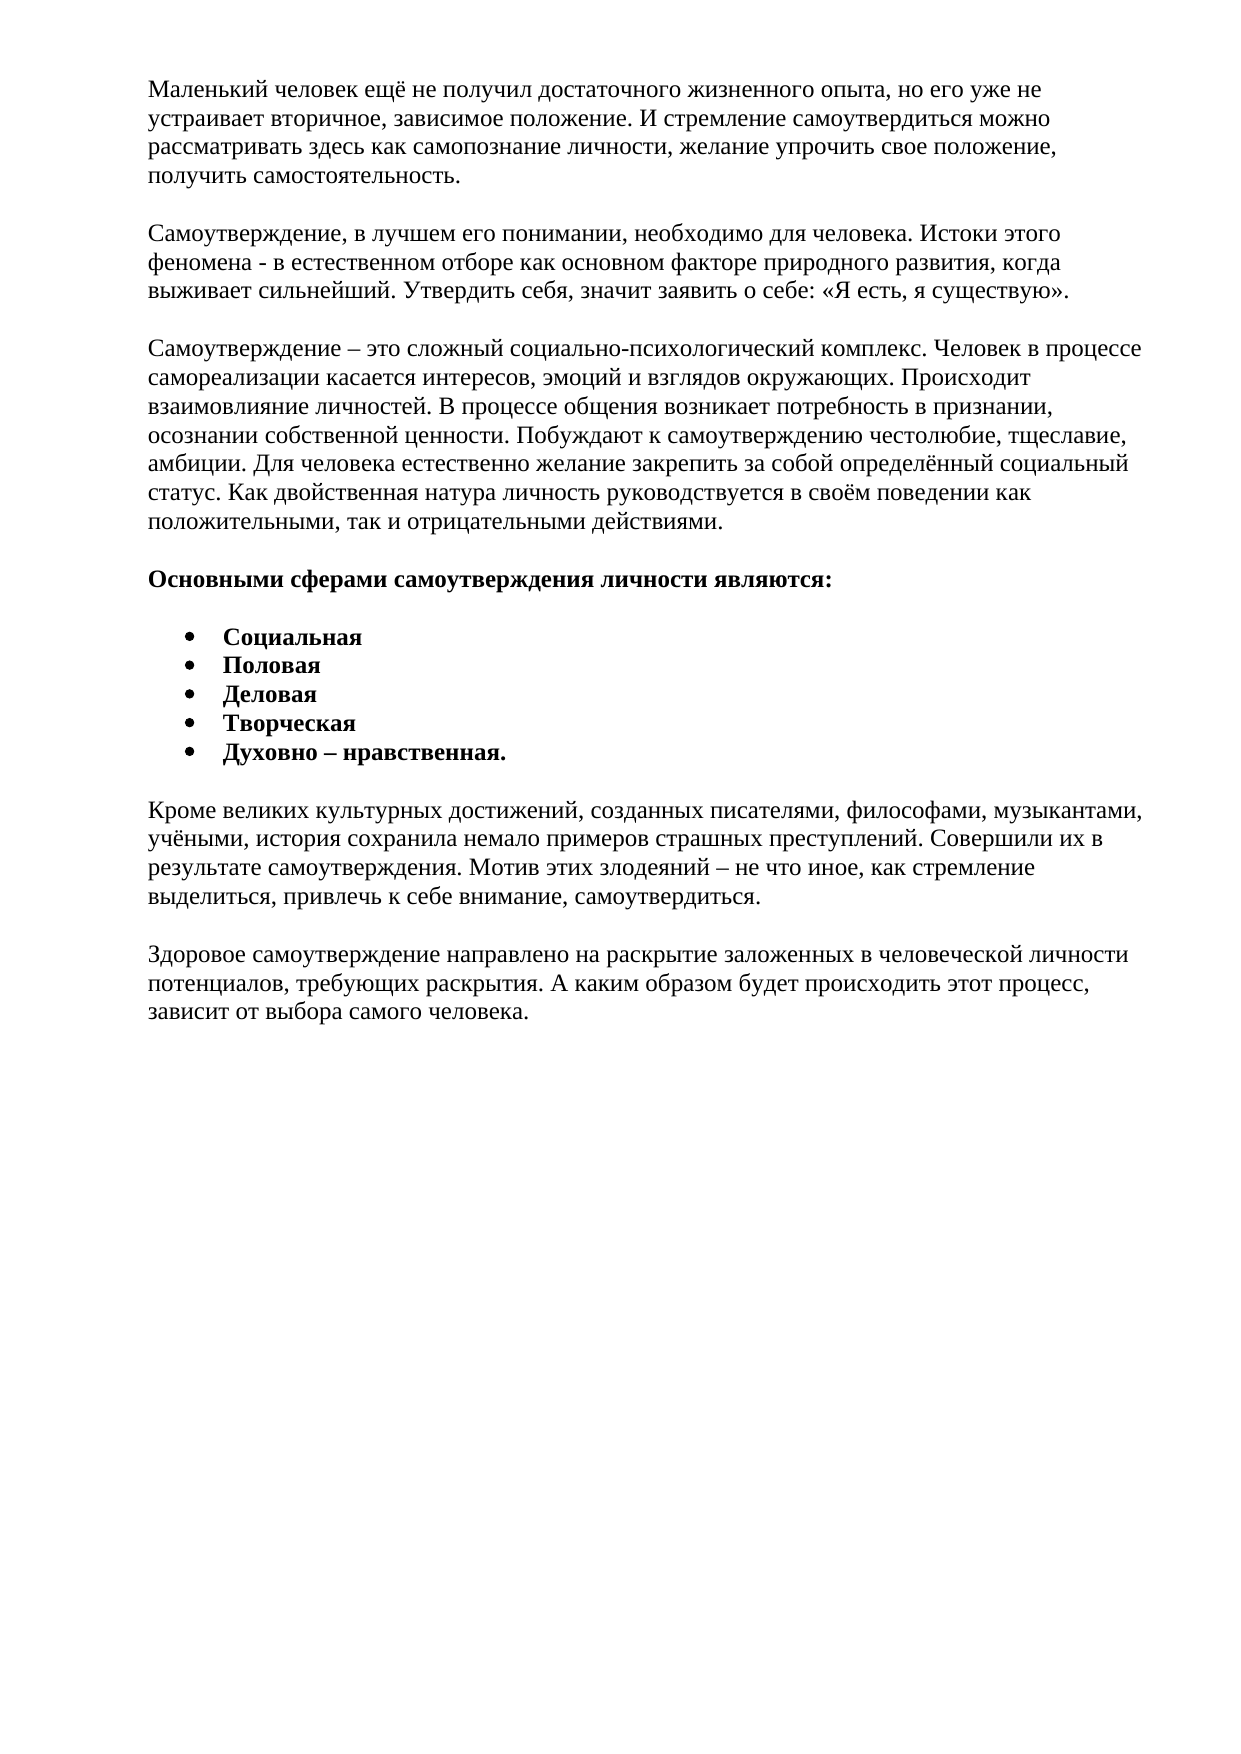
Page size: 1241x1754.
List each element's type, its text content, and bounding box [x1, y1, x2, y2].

list Половая [185, 651, 1152, 679]
list Творческая [185, 708, 1152, 737]
text Маленький человек ещё не получил достаточного жизненного опыта, но его уже не устраивает вторичное, зависимое положение. И стремление самоутвердиться можно рассматривать здесь как самопознание личности, желание упрочить свое положение, получить самостоятельность. [148, 74, 1152, 189]
text Основными сферами самоутверждения личности являются: [148, 564, 1152, 593]
list Деловая [185, 679, 1152, 708]
list Социальная [185, 622, 1152, 651]
list Духовно – нравственная. [185, 737, 1152, 766]
text Кроме великих культурных достижений, созданных писателями, философами, музыкантами, учёными, история сохранила немало примеров страшных преступлений. Совершили их в результате самоутверждения. Мотив этих злодеяний – не что иное, как стремление выделиться, привлечь к себе внимание, самоутвердиться. [148, 795, 1152, 910]
text Самоутверждение – это сложный социально-психологический комплекс. Человек в процессе самореализации касается интересов, эмоций и взглядов окружающих. Происходит взаимовлияние личностей. В процессе общения возникает потребность в признании, осознании собственной ценности. Побуждают к самоутверждению честолюбие, тщеславие, амбиции. Для человека естественно желание закрепить за собой определённый социальный статус. Как двойственная натура личность руководствуется в своём поведении как положительными, так и отрицательными действиями. [148, 333, 1152, 535]
text Здоровое самоутверждение направлено на раскрытие заложенных в человеческой личности потенциалов, требующих раскрытия. А каким образом будет происходить этот процесс, зависит от выбора самого человека. [148, 939, 1152, 1025]
text Самоутверждение, в лучшем его понимании, необходимо для человека. Истоки этого феномена - в естественном отборе как основном факторе природного развития, когда выживает сильнейший. Утвердить себя, значит заявить о себе: «Я есть, я существую». [148, 218, 1152, 304]
